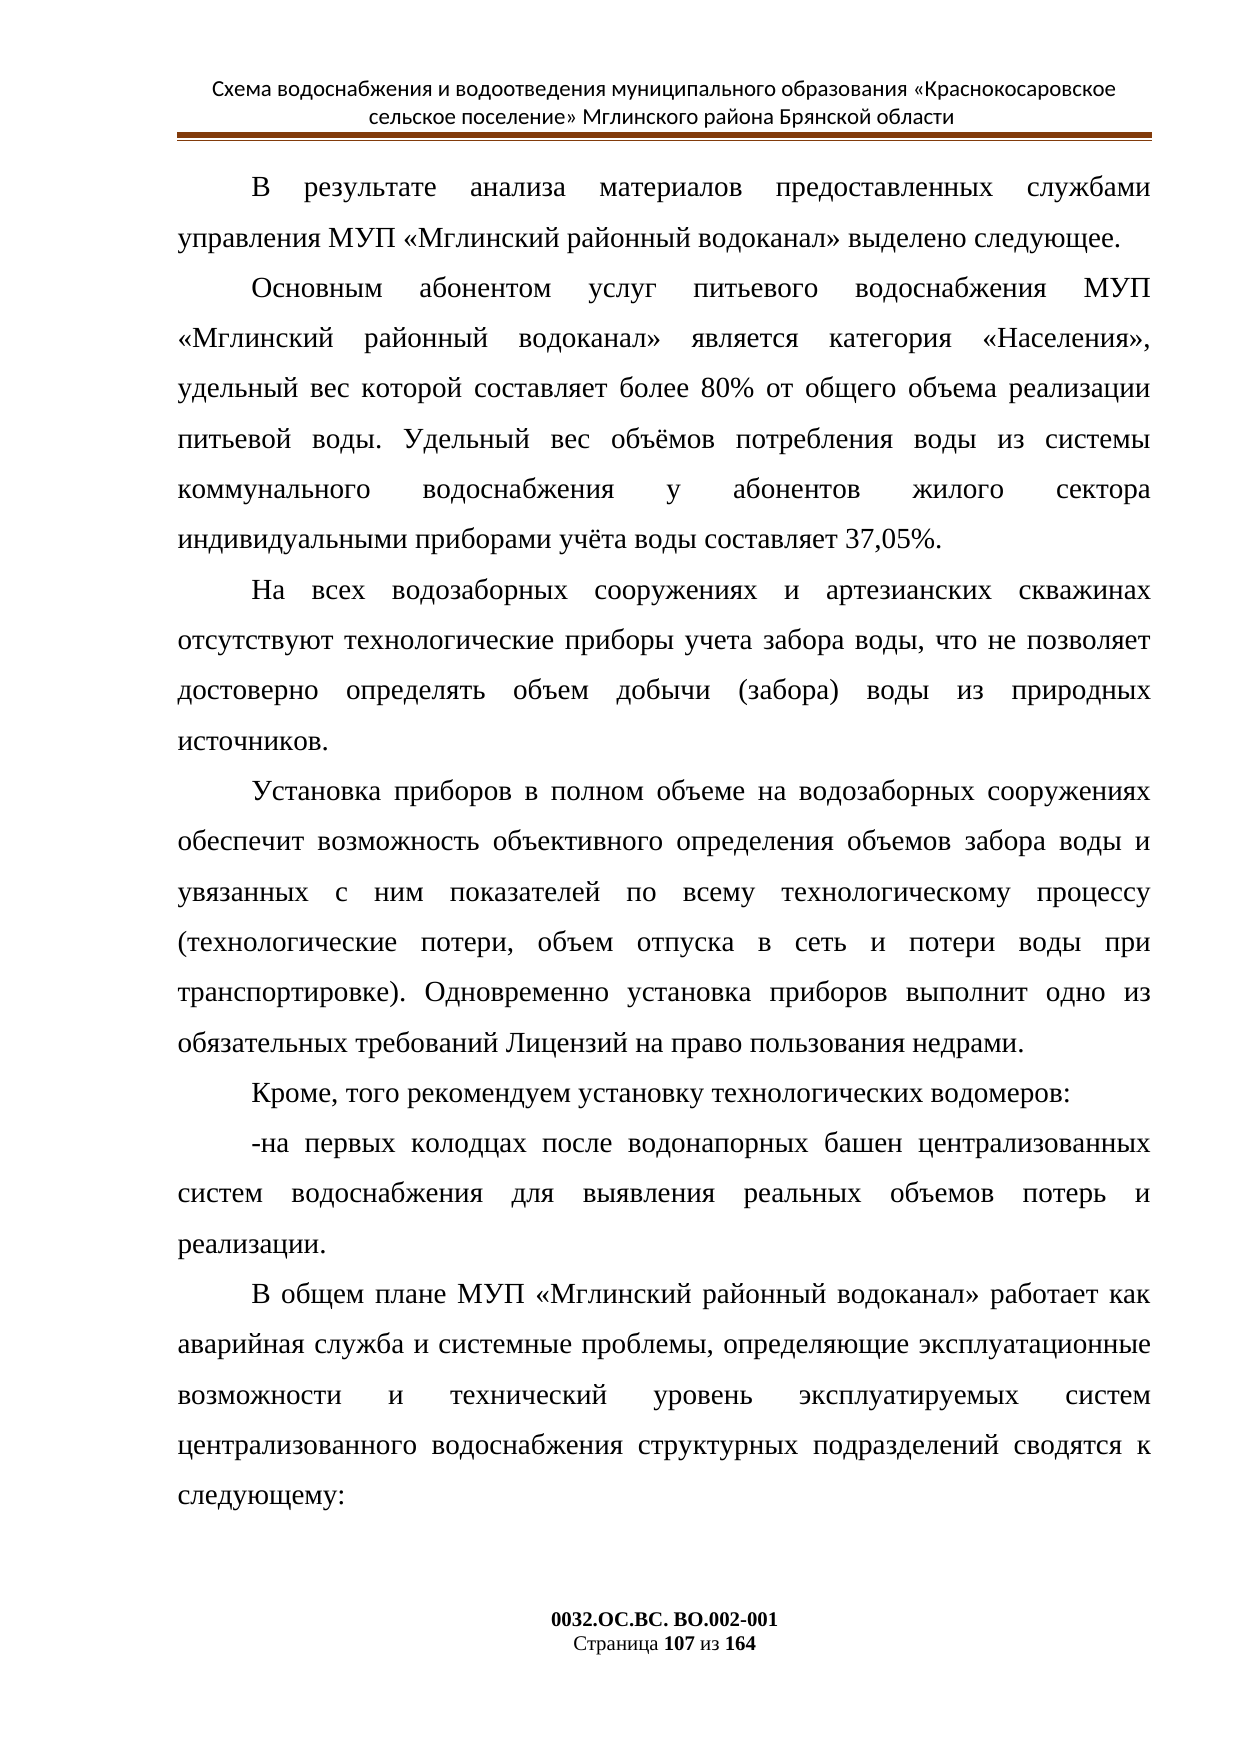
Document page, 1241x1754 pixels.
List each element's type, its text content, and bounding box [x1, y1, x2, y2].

text -на первых колодцах после водонапорных башен централизованных систем водоснабжения для выявления реальных объемов потерь и реализации. [177, 1125, 1152, 1259]
text На всех водозаборных сооружениях и артезианских скважинах отсутствуют технологические приборы учета забора воды, что не позволяет достоверно определять объем добычи (забора) воды из природных источников. [177, 572, 1152, 756]
text Кроме, того рекомендуем установку технологических водомеров: [177, 1075, 1152, 1108]
text Основным абонентом услуг питьевого водоснабжения МУП «Мглинский районный водоканал» является категория «Населения», удельный вес которой составляет более 80% от общего объема реализации питьевой воды. Удельный вес объёмов потребления воды из системы коммунального водоснабжения у абонентов жилого сектора индивидуальными приборами учёта воды составляет 37,05%. [177, 270, 1152, 555]
text Установка приборов в полном объеме на водозаборных сооружениях обеспечит возможность объективного определения объемов забора воды и увязанных с ним показателей по всему технологическому процессу (технологические потери, объем отпуска в сеть и потери воды при транспортировке). Одновременно установка приборов выполнит одно из обязательных требований Лицензий на право пользования недрами. [177, 773, 1152, 1058]
text В общем плане МУП «Мглинский районный водоканал» работает как аварийная служба и системные проблемы, определяющие эксплуатационные возможности и технический уровень эксплуатируемых систем централизованного водоснабжения структурных подразделений сводятся к следующему: [177, 1276, 1152, 1511]
text В результате анализа материалов предоставленных службами управления МУП «Мглинский районный водоканал» выделено следующее. [177, 169, 1152, 253]
